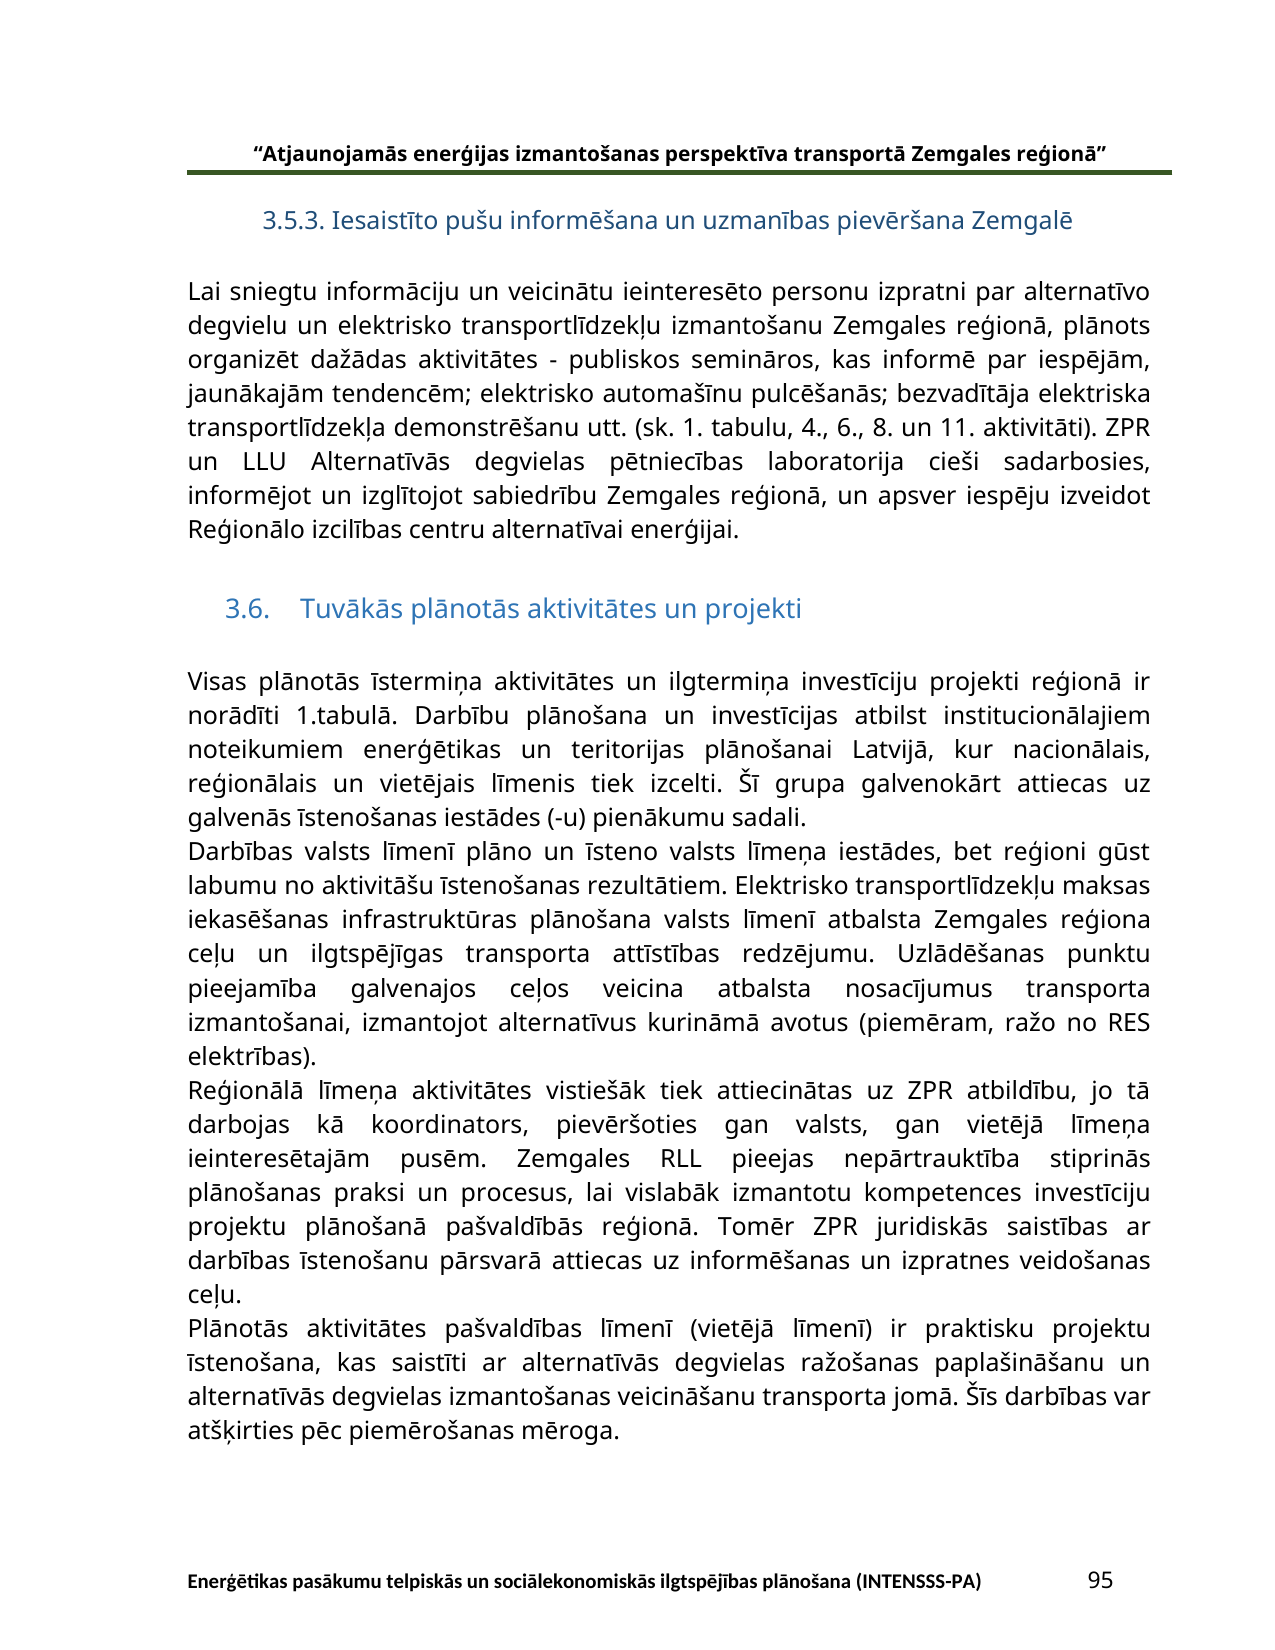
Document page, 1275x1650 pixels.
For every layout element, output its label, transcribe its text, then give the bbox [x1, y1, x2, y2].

subtitle Tuvākās plānotās aktivitātes un projekti [225, 590, 1152, 627]
text Lai sniegtu informāciju un veicinātu ieinteresēto personu izpratni par alternatīvo degvielu un elektrisko transportlīdzekļu izmantošanu Zemgales reģionā, plānots organizēt dažādas aktivitātes - publiskos semināros, kas informē par iespējām, jaunākajām tendencēm; elektrisko automašīnu pulcēšanās; bezvadītāja elektriska transportlīdzekļa demonstrēšanu utt. (sk. 1. tabulu, 4., 6., 8. un 11. aktivitāti). ZPR un LLU Alternatīvās degvielas pētniecības laboratorija cieši sadarbosies, informējot un izglītojot sabiedrību Zemgales reģionā, un apsver iespēju izveidot Reģionālo izcilības centru alternatīvai enerģijai. [187, 273, 1152, 546]
text Reģionālā līmeņa aktivitātes vistiešāk tiek attiecinātas uz ZPR atbildību, jo tā darbojas kā koordinators, pievēršoties gan valsts, gan vietējā līmeņa ieinteresētajām pusēm. Zemgales RLL pieejas nepārtrauktība stiprinās plānošanas praksi un procesus, lai vislabāk izmantotu kompetences investīciju projektu plānošanā pašvaldībās reģionā. Tomēr ZPR juridiskās saistības ar darbības īstenošanu pārsvarā attiecas uz informēšanas un izpratnes veidošanas ceļu. [187, 1072, 1152, 1311]
text Darbības valsts līmenī plāno un īsteno valsts līmeņa iestādes, bet reģioni gūst labumu no aktivitāšu īstenošanas rezultātiem. Elektrisko transportlīdzekļu maksas iekasēšanas infrastruktūras plānošana valsts līmenī atbalsta Zemgales reģiona ceļu un ilgtspējīgas transporta attīstības redzējumu. Uzlādēšanas punktu pieejamība galvenajos ceļos veicina atbalsta nosacījumus transporta izmantošanai, izmantojot alternatīvus kurināmā avotus (piemēram, ražo no RES elektrības). [187, 834, 1152, 1072]
text Visas plānotās īstermiņa aktivitātes un ilgtermiņa investīciju projekti reģionā ir norādīti 1.tabulā. Darbību plānošana un investīcijas atbilst institucionālajiem noteikumiem enerģētikas un teritorijas plānošanai Latvijā, kur nacionālais, reģionālais un vietējais līmenis tiek izcelti. Šī grupa galvenokārt attiecas uz galvenās īstenošanas iestādes (-u) pienākumu sadali. [187, 664, 1152, 834]
text Plānotās aktivitātes pašvaldības līmenī (vietējā līmenī) ir praktisku projektu īstenošana, kas saistīti ar alternatīvās degvielas ražošanas paplašināšanu un alternatīvās degvielas izmantošanas veicināšanu transporta jomā. Šīs darbības var atšķirties pēc piemērošanas mēroga. [187, 1311, 1152, 1447]
subtitle 3.5.3. Iesaistīto pušu informēšana un uzmanības pievēršana Zemgalē [262, 203, 1152, 237]
